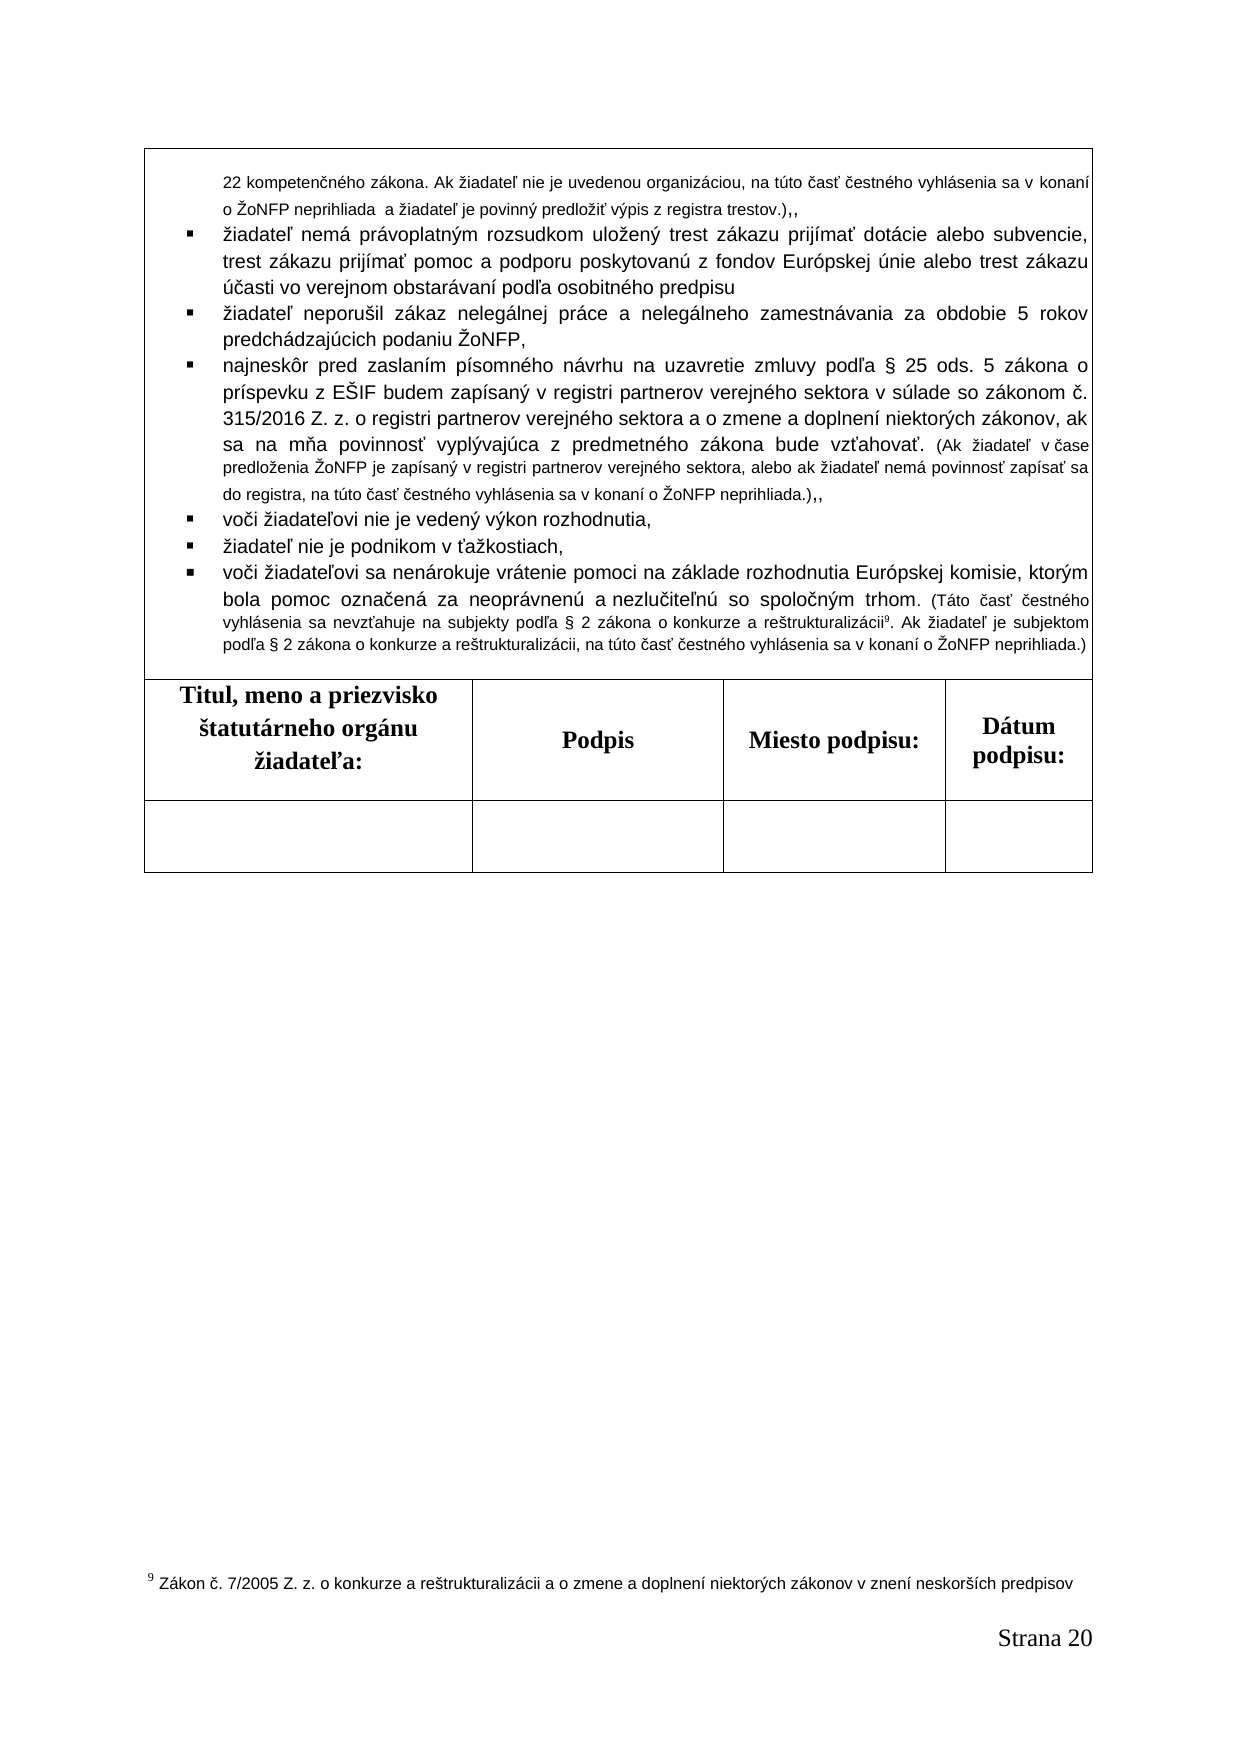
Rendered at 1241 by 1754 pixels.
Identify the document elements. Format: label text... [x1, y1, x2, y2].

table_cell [145, 149, 1092, 679]
table_cell Podpis [473, 680, 723, 800]
table_cell Miesto podpisu: [724, 680, 945, 800]
table_cell Dátum podpisu: [946, 680, 1092, 800]
table_cell [145, 801, 472, 872]
table_cell [946, 801, 1092, 872]
table_cell [724, 801, 945, 872]
table_cell Titul, meno a priezvisko štatutárneho orgánu žiadateľa: [145, 680, 472, 800]
table_cell [473, 801, 723, 872]
